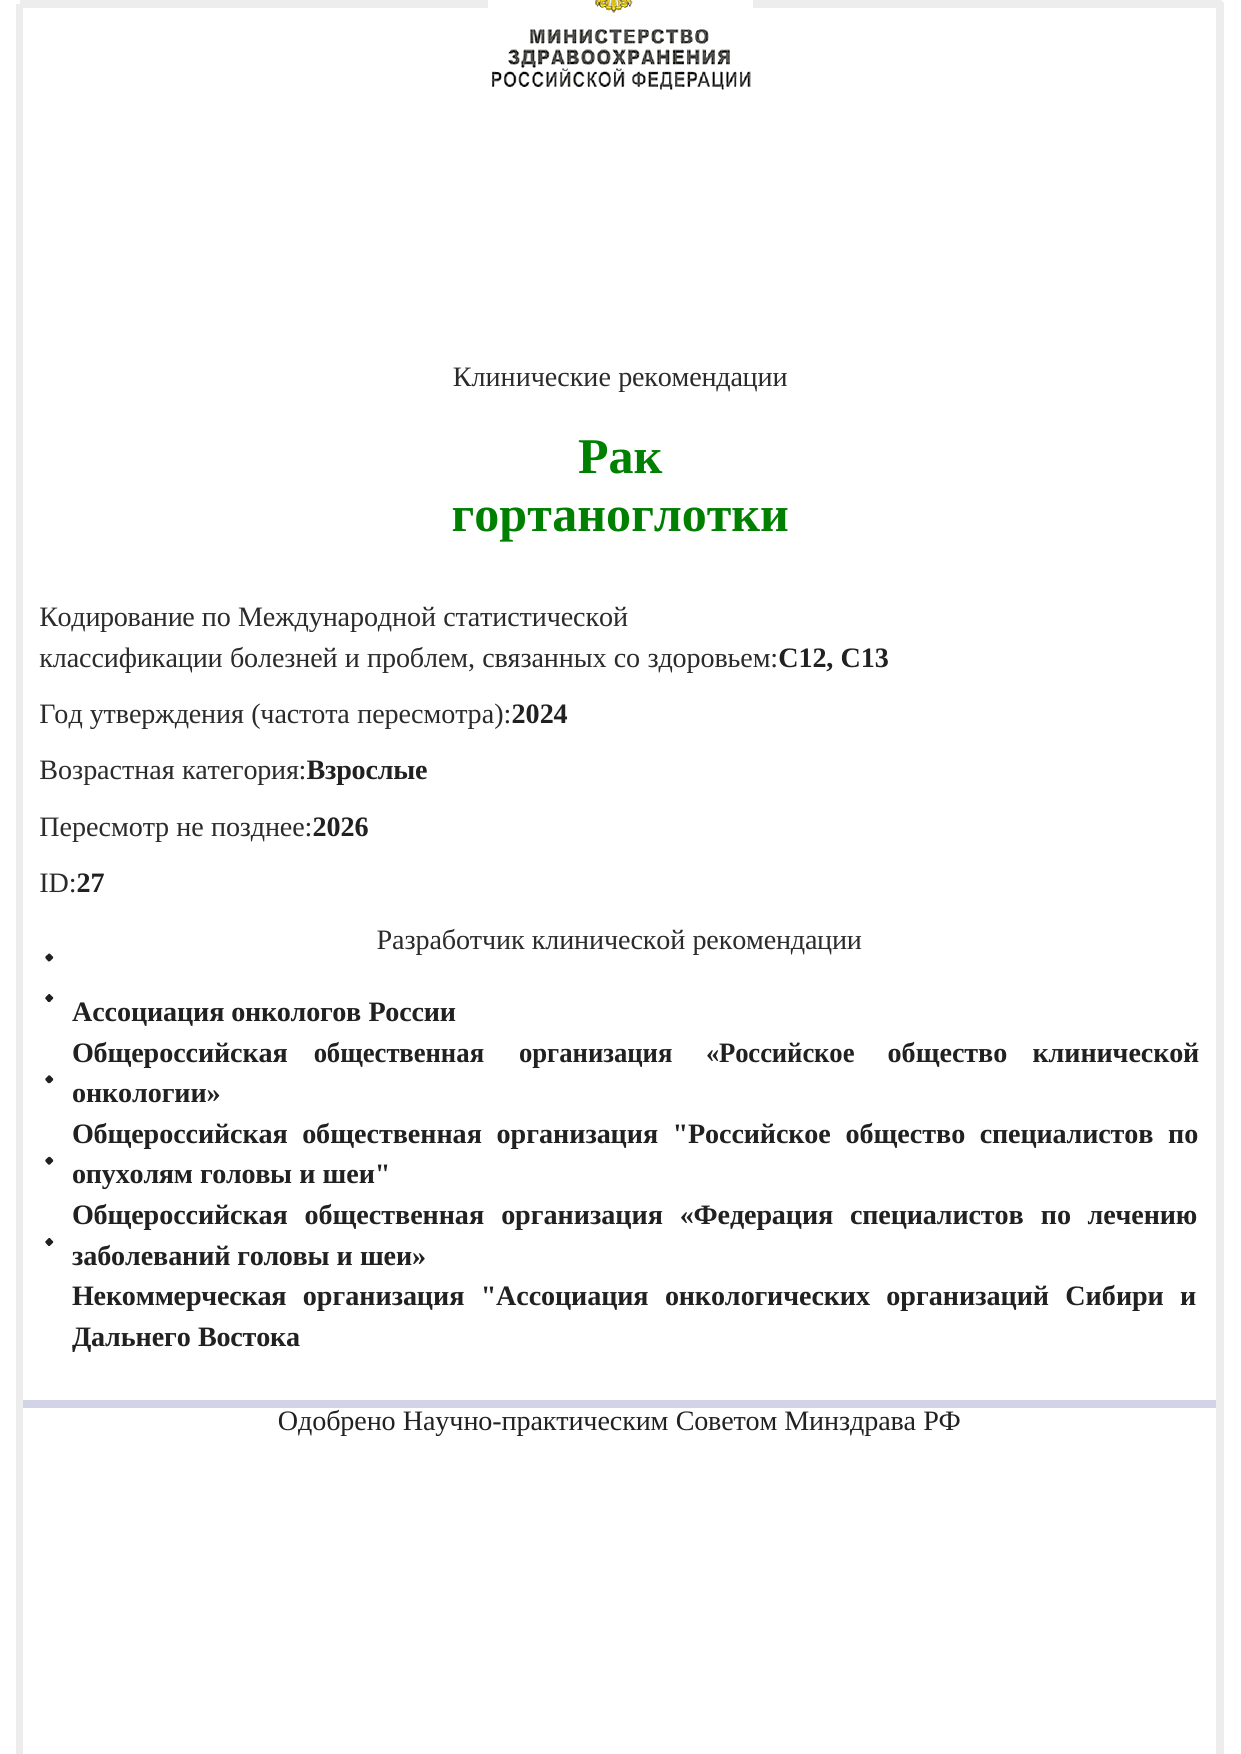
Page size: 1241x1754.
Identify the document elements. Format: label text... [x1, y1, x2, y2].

text Некоммерческая организация "Ассоциация онкологических организаций Сибири и Дальнего Востока [72, 1279, 1213, 1352]
text Разработчик клинической рекомендации [376, 923, 1213, 956]
text Одобрено Научно-практическим Советом Минздрава РФ [278, 1404, 1213, 1437]
text Общероссийская общественная организация «Федерация специалистов по лечению заболеваний головы и шеи» [72, 1198, 1213, 1271]
text Общероссийская общественная организация "Российское общество специалистов по опухолям головы и шеи" [72, 1117, 1213, 1190]
subtitle Ассоциация онкологов России [72, 995, 1213, 1028]
picture [487, 0, 754, 94]
text Общероссийская общественная организация «Российское общество клинической онкологии» [72, 1036, 1201, 1109]
text Год утверждения (частота пересмотра):2024 Возрастная категория:Взрослые [39, 697, 696, 786]
text Кодирование по Международной статистической [39, 601, 1213, 633]
text Клинические рекомендации [403, 360, 837, 392]
text Пересмотр не позднее:2026 ID:27 [39, 810, 430, 899]
subtitle Рак гортаноглотки [403, 427, 837, 542]
text классификации болезней и проблем, связанных со здоровьем:C12, C13 [39, 641, 1213, 673]
